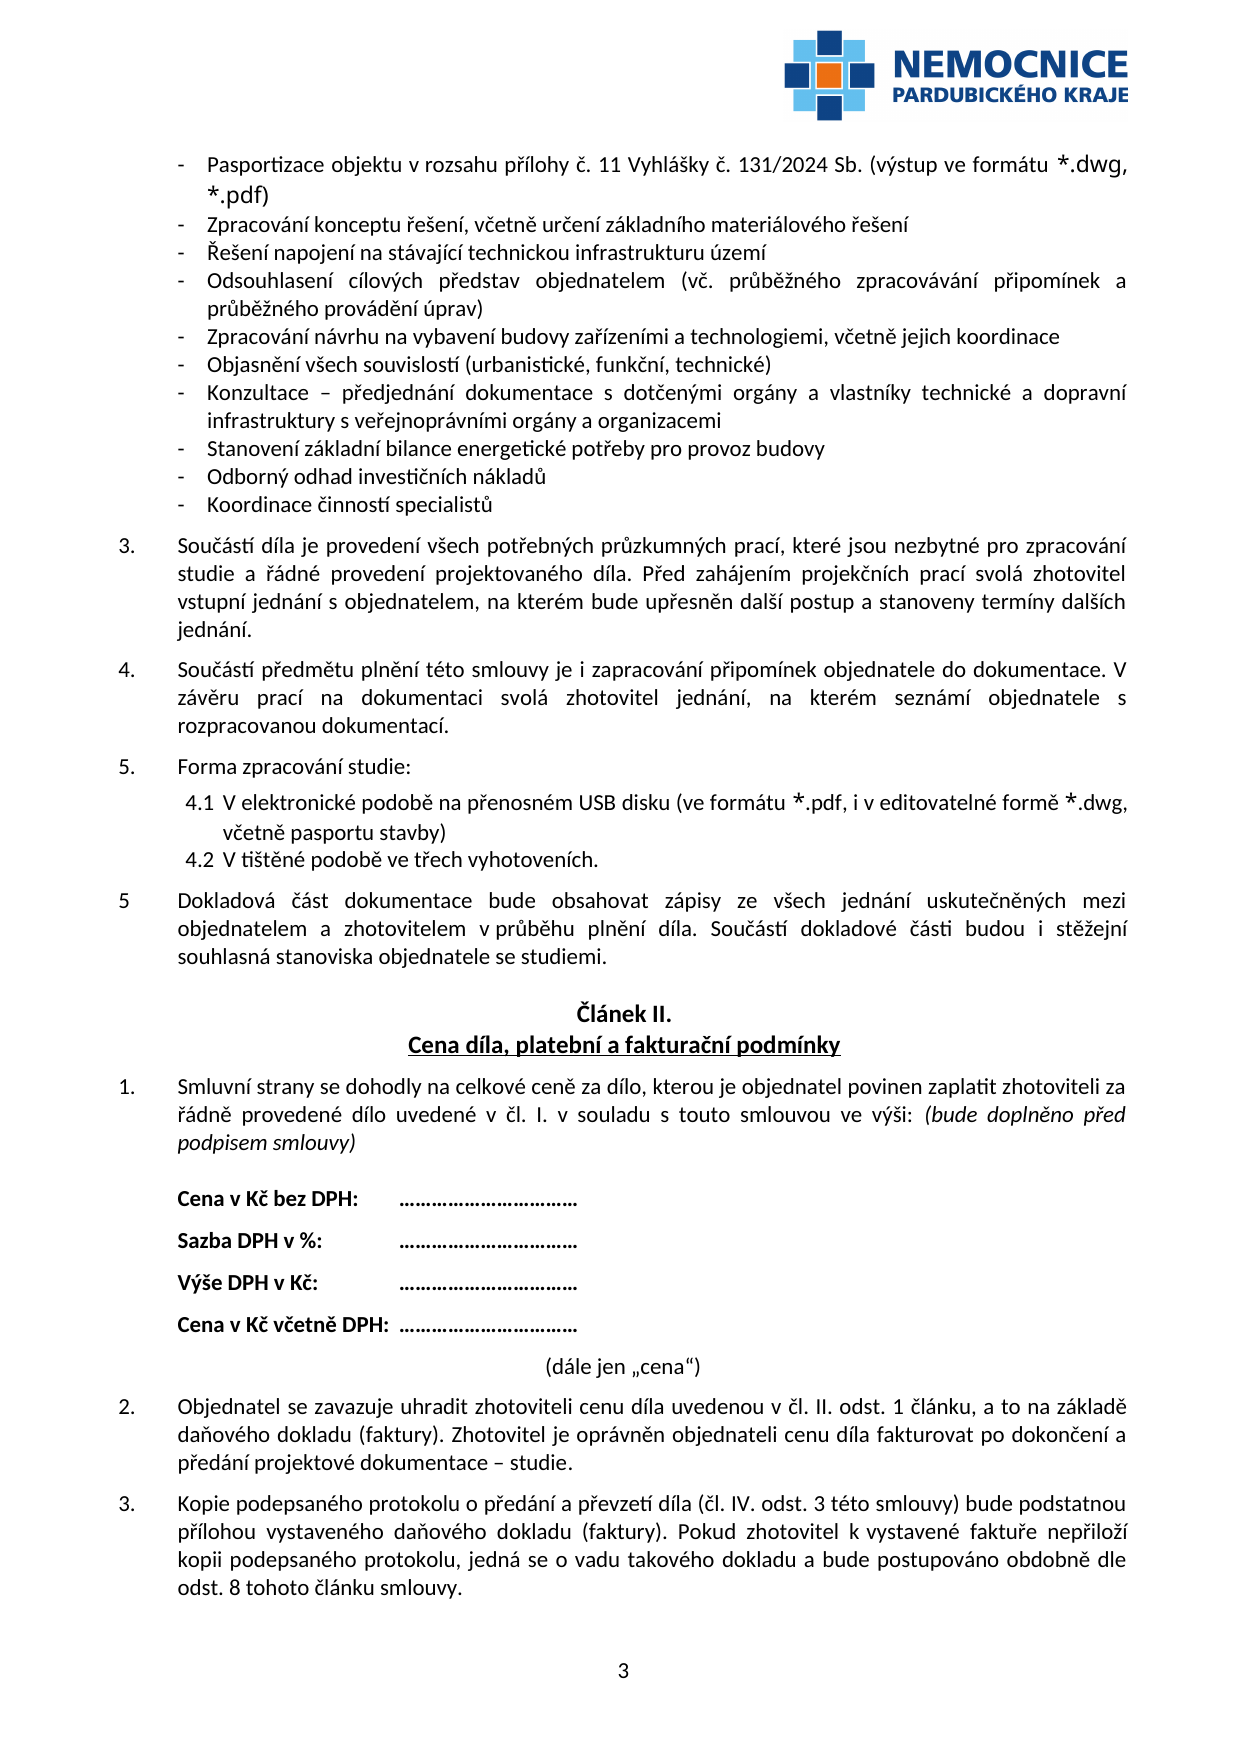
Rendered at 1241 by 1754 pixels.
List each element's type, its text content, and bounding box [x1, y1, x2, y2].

list Stanovení základní bilance energetické potřeby pro provoz budovy [177, 434, 1128, 462]
list Forma zpracování studie: [118, 752, 1128, 780]
list Dokladová část dokumentace bude obsahovat zápisy ze všech jednání uskutečněných mezi objednatelem a zhotovitelem v průběhu plnění díla. Součástí dokladové části budou i stěžejní souhlasná stanoviska objednatele se studiemi. [118, 886, 1128, 970]
list Objednatel se zavazuje uhradit zhotoviteli cenu díla uvedenou v čl. II. odst. 1 článku, a to na základě daňového dokladu (faktury). Zhotovitel je oprávněn objednateli cenu díla fakturovat po dokončení a předání projektové dokumentace – studie. [118, 1392, 1128, 1476]
list Smluvní strany se dohodly na celkové ceně za dílo, kterou je objednatel povinen zaplatit zhotoviteli za řádně provedené dílo uvedené v čl. I. v souladu s touto smlouvou ve výši: (bude doplněno před podpisem smlouvy) [118, 1072, 1128, 1156]
list Zpracování konceptu řešení, včetně určení základního materiálového řešení [177, 210, 1128, 238]
list Objasnění všech souvislostí (urbanistické, funkční, technické) [177, 350, 1128, 378]
list Konzultace – předjednání dokumentace s dotčenými orgány a vlastníky technické a dopravní infrastruktury s veřejnoprávními orgány a organizacemi [177, 378, 1128, 434]
list Koordinace činností specialistů [177, 490, 1128, 518]
list Odsouhlasení cílových představ objednatelem (vč. průběžného zpracovávání připomínek a průběžného provádění úprav) [177, 266, 1128, 322]
text Cena v Kč včetně DPH: …………………………… [177, 1310, 1128, 1338]
list Zpracování návrhu na vybavení budovy zařízeními a technologiemi, včetně jejich koordinace [177, 322, 1128, 350]
text Sazba DPH v %: …………………………… [177, 1226, 1128, 1254]
list V tištěné podobě ve třech vyhotoveních. [185, 846, 1128, 874]
list Pasportizace objektu v rozsahu přílohy č. 11 Vyhlášky č. 131/2024 Sb. (výstup ve formátu *.dwg, *.pdf) [177, 148, 1128, 210]
picture [783, 29, 1128, 122]
text Článek II. [118, 998, 1131, 1029]
list Kopie podepsaného protokolu o předání a převzetí díla (čl. IV. odst. 3 této smlouvy) bude podstatnou přílohou vystaveného daňového dokladu (faktury). Pokud zhotovitel k vystavené faktuře nepřiloží kopii podepsaného protokolu, jedná se o vadu takového dokladu a bude postupováno obdobně dle odst. 8 tohoto článku smlouvy. [118, 1489, 1128, 1601]
list Řešení napojení na stávající technickou infrastrukturu území [177, 238, 1128, 266]
text (dále jen „cena“) [118, 1352, 1128, 1380]
text Cena v Kč bez DPH: …………………………… [177, 1184, 1128, 1212]
list Součástí díla je provedení všech potřebných průzkumných prací, které jsou nezbytné pro zpracování studie a řádné provedení projektovaného díla. Před zahájením projekčních prací svolá zhotovitel vstupní jednání s objednatelem, na kterém bude upřesněn další postup a stanoveny termíny dalších jednání. [118, 531, 1128, 643]
text Výše DPH v Kč: …………………………… [177, 1268, 1128, 1296]
text Cena díla, platební a fakturační podmínky [118, 1029, 1130, 1059]
list Součástí předmětu plnění této smlouvy je i zapracování připomínek objednatele do dokumentace. V závěru prací na dokumentaci svolá zhotovitel jednání, na kterém seznámí objednatele s rozpracovanou dokumentací. [118, 656, 1128, 739]
list V elektronické podobě na přenosném USB disku (ve formátu *.pdf, i v editovatelné formě *.dwg, včetně pasportu stavby) [185, 786, 1128, 846]
list Odborný odhad investičních nákladů [177, 462, 1128, 490]
